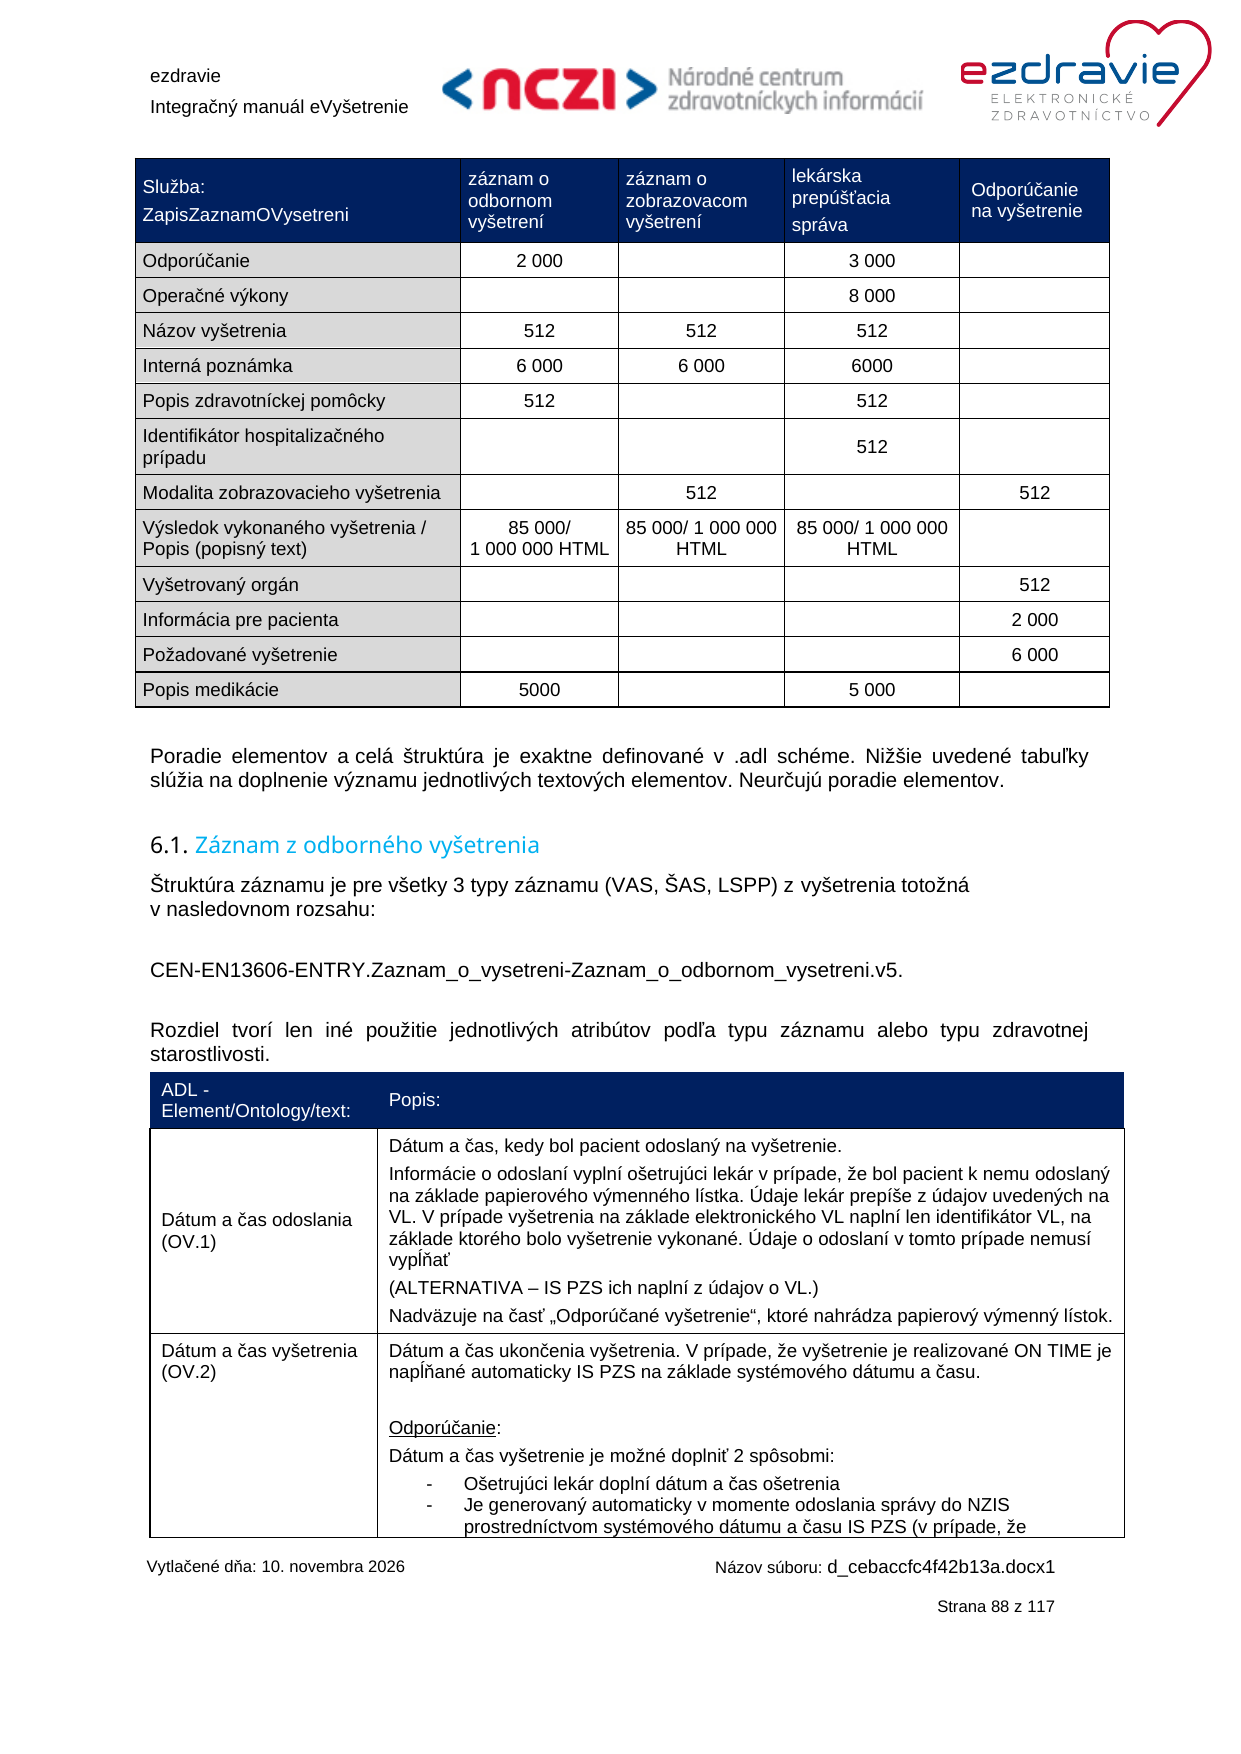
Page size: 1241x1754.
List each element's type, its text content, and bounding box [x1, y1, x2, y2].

table_cell Modalita zobrazovacieho vyšetrenia [136, 475, 460, 509]
table_cell [785, 637, 959, 671]
picture [442, 67, 924, 114]
table_header záznam o zobrazovacom vyšetrení [619, 159, 784, 242]
table_cell 6000 [785, 349, 959, 382]
table_cell 512 [461, 313, 618, 347]
table_header Odporúčanie na vyšetrenie [960, 159, 1109, 242]
table_cell [619, 567, 784, 601]
text Rozdiel tvorí len iné použitie jednotlivých atribútov podľa typu záznamu alebo typu zdravotnej starostlivosti. [150, 1018, 1090, 1066]
table_cell 512 [960, 475, 1109, 509]
table_cell 85 000/ 1 000 000 HTML [461, 510, 618, 566]
table_cell 2 000 [960, 602, 1109, 636]
table_cell 6 000 [619, 349, 784, 382]
table_cell [619, 419, 784, 474]
table_cell 2 000 [461, 243, 618, 277]
table_cell [619, 243, 784, 277]
table_cell [619, 637, 784, 671]
table_cell [461, 419, 618, 474]
table_cell [960, 349, 1109, 382]
table_header Služba: ZapisZaznamOVysetreni [136, 159, 460, 242]
table_cell 85 000/ 1 000 000 HTML [785, 510, 959, 566]
table_cell Popis medikácie [136, 673, 460, 706]
table_cell 512 [785, 384, 959, 418]
table_cell Interná poznámka [136, 349, 460, 382]
table_cell Operačné výkony [136, 278, 460, 312]
text CEN-EN13606-ENTRY.Zaznam_o_vysetreni-Zaznam_o_odbornom_vysetreni.v5. [150, 957, 1090, 981]
table_cell [461, 637, 618, 671]
table_cell 5 000 [785, 673, 959, 706]
table_cell [461, 475, 618, 509]
subtitle Záznam z odborného vyšetrenia [150, 829, 1090, 861]
table_header záznam o odbornom vyšetrení [461, 159, 618, 242]
table_cell 8 000 [785, 278, 959, 312]
text Poradie elementov a celá štruktúra je exaktne definované v .adl schéme. Nižšie uvedené tabuľky slúžia na doplnenie významu jednotlivých textových elementov. Neurčujú poradie elementov. [150, 744, 1090, 792]
table_cell 6 000 [461, 349, 618, 382]
table_cell Požadované vyšetrenie [136, 637, 460, 671]
table_cell Popis zdravotníckej pomôcky [136, 384, 460, 418]
table_cell Názov vyšetrenia [136, 313, 460, 347]
table_header ADL - Element/Ontology/text: [150, 1072, 377, 1128]
table_cell Dátum a čas odoslania (OV.1) [151, 1129, 377, 1332]
table_cell Výsledok vykonaného vyšetrenia / Popis (popisný text) [136, 510, 460, 566]
table_cell 6 000 [960, 637, 1109, 671]
table_cell [619, 278, 784, 312]
table_cell Dátum a čas vyšetrenia (OV.2) [151, 1334, 377, 1537]
table_cell [960, 510, 1109, 566]
table_cell 512 [785, 313, 959, 347]
table_cell [619, 673, 784, 706]
table_cell [960, 243, 1109, 277]
table_cell [785, 475, 959, 509]
table_cell 512 [960, 567, 1109, 601]
table_cell [960, 419, 1109, 474]
table_cell 85 000/ 1 000 000 HTML [619, 510, 784, 566]
table_header Popis: [377, 1072, 1124, 1128]
table_cell Vyšetrovaný orgán [136, 567, 460, 601]
table_cell [785, 602, 959, 636]
table_cell Dátum a čas, kedy bol pacient odoslaný na vyšetrenie. Informácie o odoslaní vyplní ošetrujúci lekár v prípade, že bol pacient k nemu odoslaný na základe papierového výmenného lístka. Údaje lekár prepíše z údajov uvedených na VL. V prípade vyšetrenia na základe elektronického VL naplní len identifikátor VL, na základe ktorého bolo vyšetrenie vykonané. Údaje o odoslaní v tomto prípade nemusí vypĺňať (ALTERNATIVA – IS PZS ich naplní z údajov o VL.) Nadväzuje na časť „Odporúčané vyšetrenie“, ktoré nahrádza papierový výmenný lístok. [378, 1129, 1124, 1332]
table_cell 512 [619, 313, 784, 347]
table_cell [960, 673, 1109, 706]
table_cell [960, 313, 1109, 347]
table_cell 3 000 [785, 243, 959, 277]
table_cell Identifikátor hospitalizačného prípadu [136, 419, 460, 474]
table_cell Odporúčanie [136, 243, 460, 277]
text Štruktúra záznamu je pre všetky 3 typy záznamu (VAS, ŠAS, LSPP) z vyšetrenia totožná v nasledovnom rozsahu: [150, 873, 1090, 921]
table_cell [461, 278, 618, 312]
table_cell [960, 278, 1109, 312]
table_cell [619, 384, 784, 418]
table_cell 512 [785, 419, 959, 474]
table_cell 512 [461, 384, 618, 418]
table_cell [378, 1334, 1124, 1537]
table_cell [785, 567, 959, 601]
table_cell [461, 602, 618, 636]
table_cell 5000 [461, 673, 618, 706]
picture [961, 20, 1212, 127]
table_cell [960, 384, 1109, 418]
table_header lekárska prepúšťacia správa [785, 159, 959, 242]
table_cell 512 [619, 475, 784, 509]
table_cell [461, 567, 618, 601]
table_cell Informácia pre pacienta [136, 602, 460, 636]
table_cell [619, 602, 784, 636]
